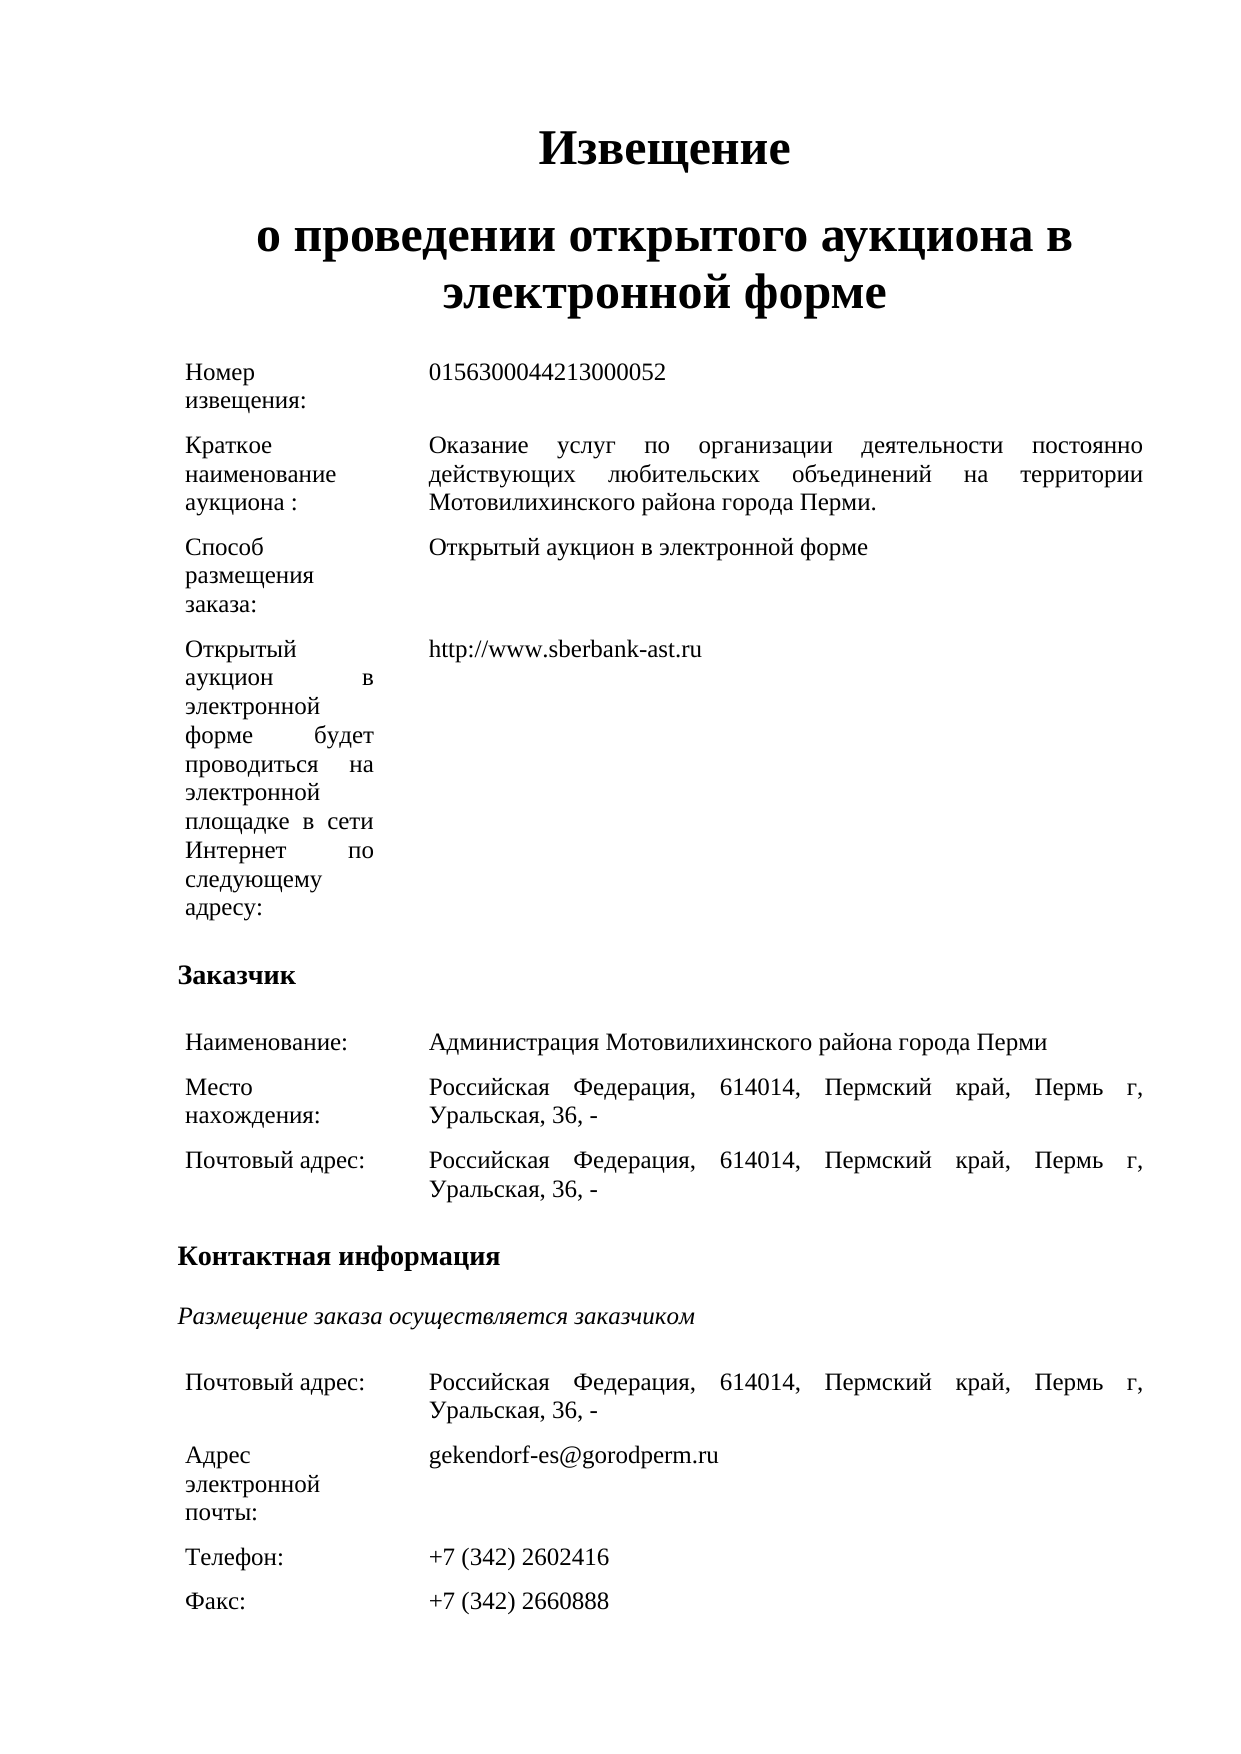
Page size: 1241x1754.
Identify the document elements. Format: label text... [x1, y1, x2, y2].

table_cell Открытый аукцион в электронной форме будет проводиться на электронной площадке в сети Интернет по следующему адресу: [177, 626, 421, 929]
table_cell +7 (342) 2602416 [421, 1534, 1152, 1578]
table_header Наименование: [177, 1020, 421, 1064]
text Извещение [177, 118, 1152, 176]
table_cell http://www.sberbank-ast.ru [421, 626, 1152, 929]
table_cell Место нахождения: [177, 1064, 421, 1137]
table_cell Почтовый адрес: [177, 1137, 421, 1210]
table_header 0156300044213000052 [421, 349, 1152, 422]
table_header Российская Федерация, 614014, Пермский край, Пермь г, Уральская, 36, - [421, 1359, 1152, 1432]
text Размещение заказа осуществляется заказчиком [177, 1301, 1152, 1330]
text о проведении открытого аукциона в электронной форме [177, 205, 1152, 320]
table_cell gekendorf-es@gorodperm.ru [421, 1432, 1152, 1534]
table_cell Способ размещения заказа: [177, 524, 421, 626]
table_cell Краткое наименование аукциона : [177, 422, 421, 524]
table_cell Оказание услуг по организации деятельности постоянно действующих любительских объединений на территории Мотовилихинского района города Перми. [421, 422, 1152, 524]
table_header Почтовый адрес: [177, 1359, 421, 1432]
table_cell Российская Федерация, 614014, Пермский край, Пермь г, Уральская, 36, - [421, 1137, 1152, 1210]
table_cell +7 (342) 2660888 [421, 1578, 1152, 1623]
table_cell Адрес электронной почты: [177, 1432, 421, 1534]
table_cell Телефон: [177, 1534, 421, 1578]
table_cell Факс: [177, 1578, 421, 1623]
table_cell Открытый аукцион в электронной форме [421, 524, 1152, 626]
text Контактная информация [177, 1239, 1152, 1272]
table_header Администрация Мотовилихинского района города Перми [421, 1020, 1152, 1064]
text Заказчик [177, 958, 1152, 991]
table_cell Российская Федерация, 614014, Пермский край, Пермь г, Уральская, 36, - [421, 1064, 1152, 1137]
table_header Номер извещения: [177, 349, 421, 422]
